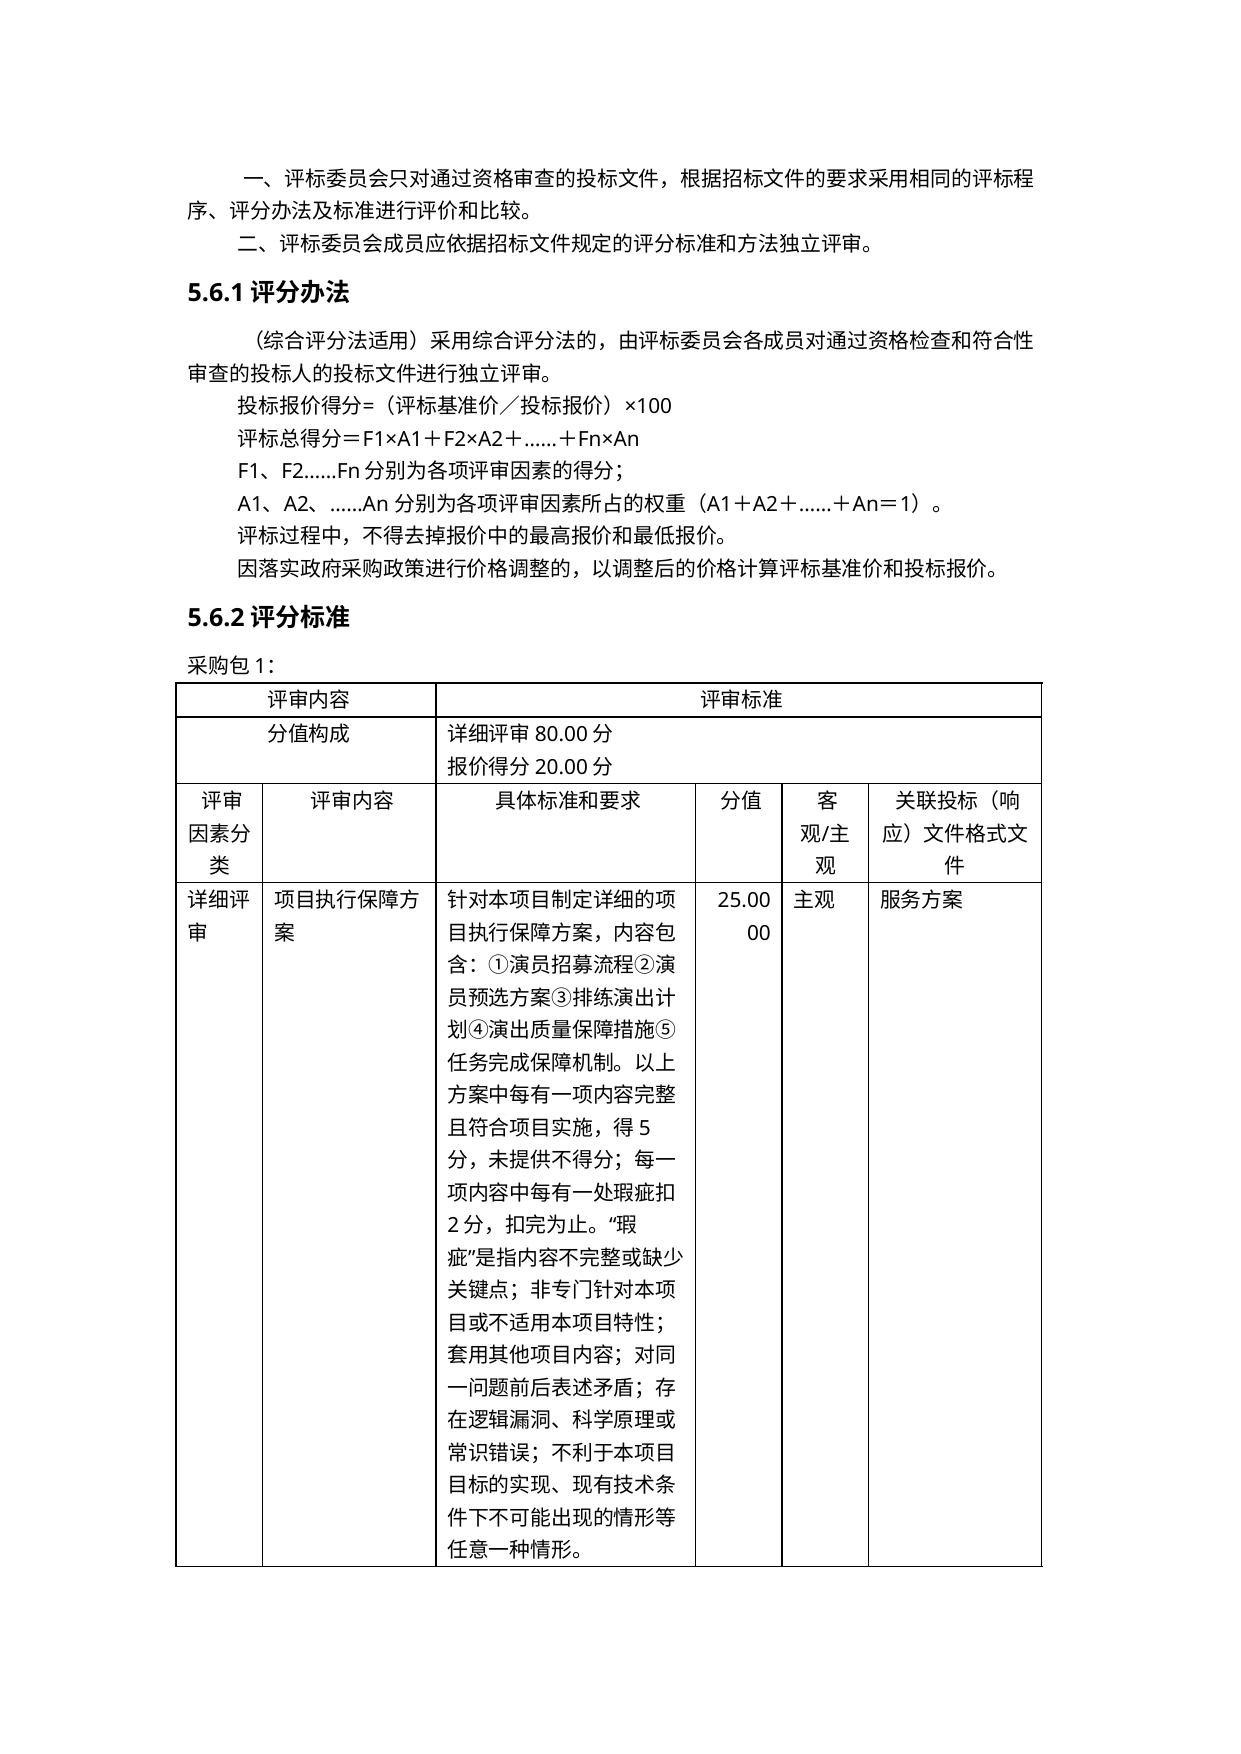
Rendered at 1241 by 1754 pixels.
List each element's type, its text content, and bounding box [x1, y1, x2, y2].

text （综合评分法适用）采用综合评分法的，由评标委员会各成员对通过资格检查和符合性审查的投标人的投标文件进行独立评审。 [187, 324, 1053, 389]
text 二、评标委员会成员应依据招标文件规定的评分标准和方法独立评审。 [187, 227, 1053, 259]
table_cell 服务方案 [869, 883, 1041, 1566]
table_cell 主观 [783, 883, 868, 1566]
text 因落实政府采购政策进行价格调整的，以调整后的价格计算评标基准价和投标报价。 [187, 552, 1053, 584]
table_cell 关联投标（响应）文件格式文件 [869, 784, 1041, 882]
table_cell 分值构成 [177, 718, 435, 783]
text 投标报价得分=（评标基准价／投标报价）×100 [187, 389, 1053, 422]
text 评标总得分＝F1×A1＋F2×A2＋……＋Fn×An [187, 422, 1053, 454]
table_cell 针对本项目制定详细的项目执行保障方案，内容包含：①演员招募流程②演员预选方案③排练演出计划④演出质量保障措施⑤任务完成保障机制。以上方案中每有一项内容完整且符合项目实施，得5分，未提供不得分；每一项内容中每有一处瑕疵扣2分，扣完为止。“瑕疵”是指内容不完整或缺少关键点；非专门针对本项目或不适用本项目特性；套用其他项目内容；对同一问题前后表述矛盾；存在逻辑漏洞、科学原理或常识错误；不利于本项目目标的实现、现有技术条件下不可能出现的情形等任意一种情形。 [437, 883, 695, 1566]
table_cell 客观/主观 [783, 784, 868, 882]
table_cell 具体标准和要求 [437, 784, 695, 882]
text 5.6.1评分办法 [187, 259, 1053, 324]
table_cell 详细评审 [177, 883, 262, 1566]
text 5.6.2评分标准 [187, 584, 1053, 649]
table_cell 项目执行保障方案 [263, 883, 435, 1566]
table_cell 分值 [696, 784, 781, 882]
text F1、F2……Fn分别为各项评审因素的得分； [187, 454, 1053, 487]
text 采购包1： [187, 649, 1053, 682]
table_cell 详细评审80.00分 报价得分20.00分 [437, 718, 1041, 783]
text 评标过程中，不得去掉报价中的最高报价和最低报价。 [187, 519, 1053, 552]
table_header 评审标准 [437, 684, 1041, 716]
table_header 评审内容 [177, 684, 435, 716]
table_cell 评审内容 [263, 784, 435, 882]
text 一、评标委员会只对通过资格审查的投标文件，根据招标文件的要求采用相同的评标程序、评分办法及标准进行评价和比较。 [187, 162, 1053, 227]
table_cell 25.0000 [696, 883, 781, 1566]
text A1、A2、……An 分别为各项评审因素所占的权重（A1＋A2＋……＋An＝1）。 [187, 487, 1053, 519]
table_cell 评审因素分类 [177, 784, 262, 882]
